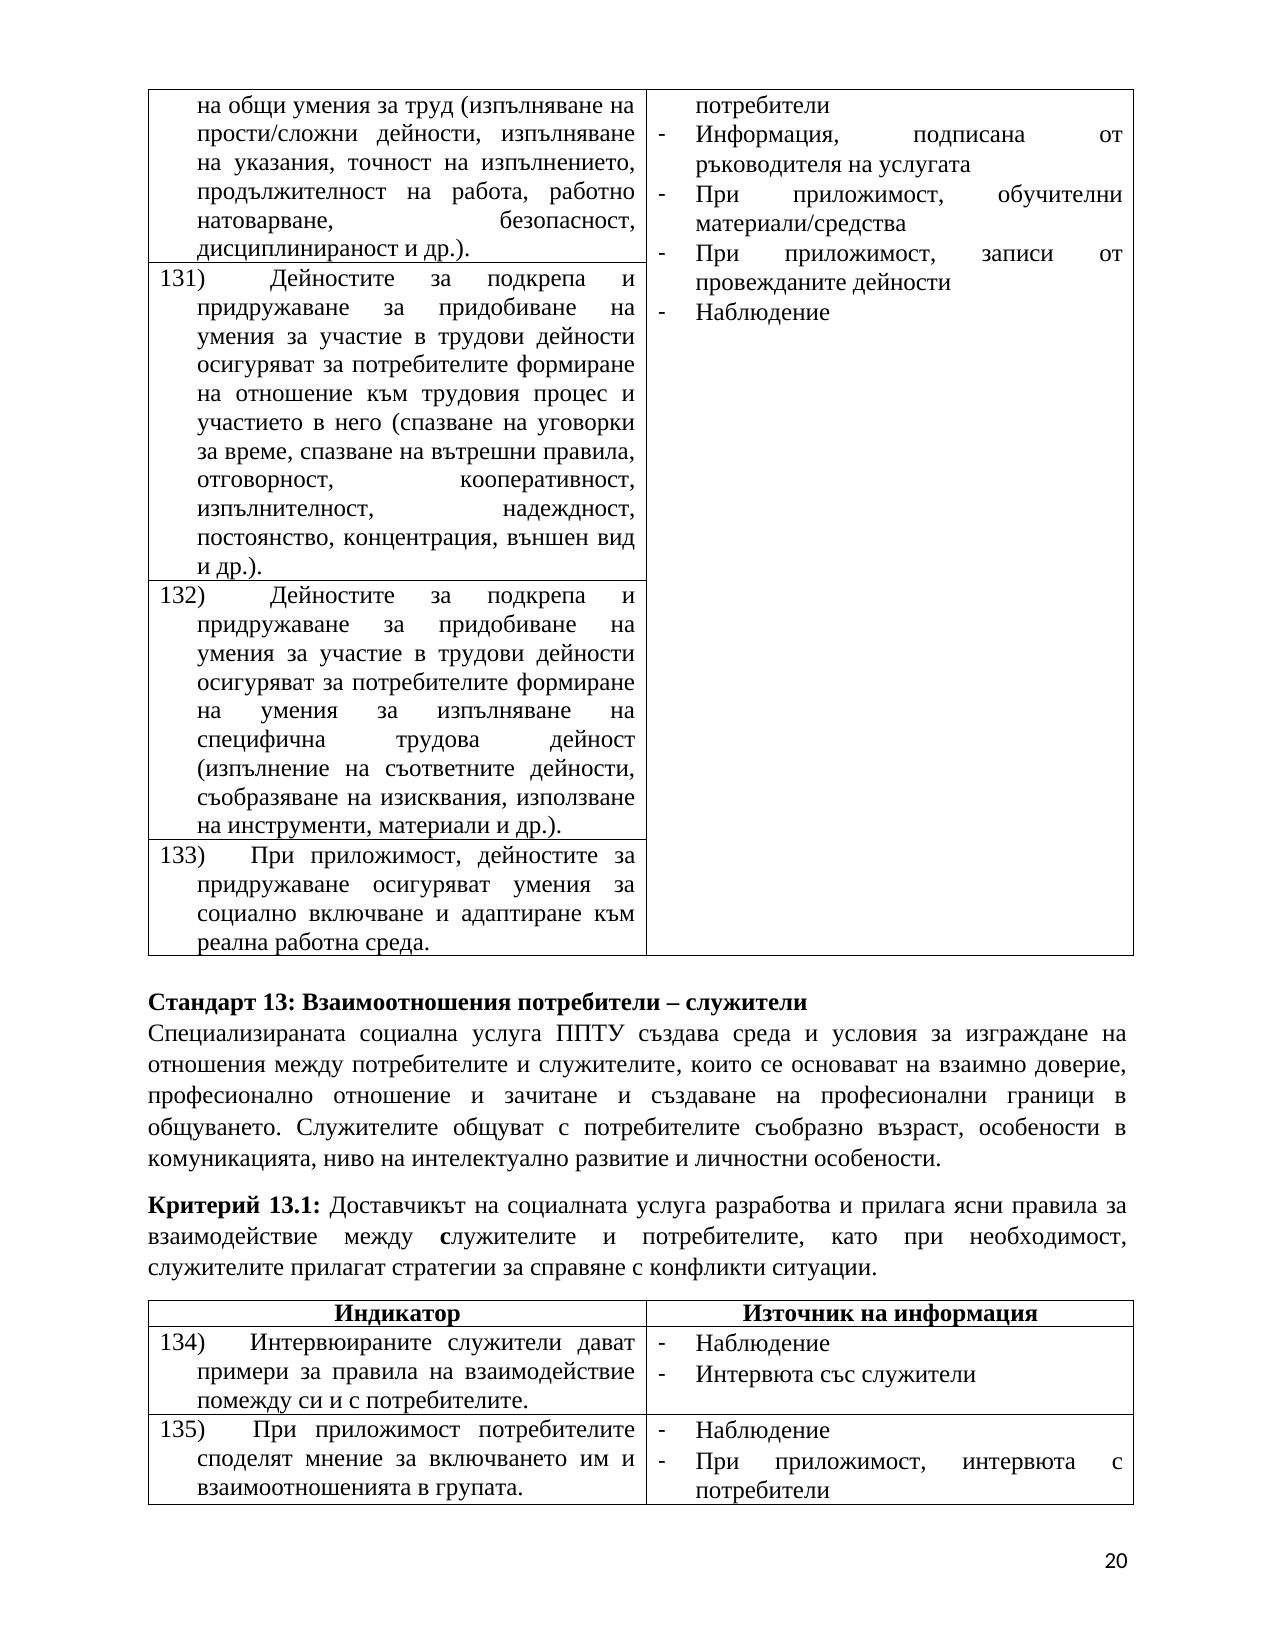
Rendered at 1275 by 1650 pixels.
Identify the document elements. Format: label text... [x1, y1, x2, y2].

table_cell Наблюдение При приложимост, интервюта с потребители [647, 1415, 1133, 1504]
table_cell Интервюираните служители дават примери за правила на взаимодействие помежду си и с потребителите. [149, 1327, 646, 1413]
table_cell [149, 90, 646, 262]
text Критерий 13.1: Доставчикът на социалната услуга разработва и прилага ясни правила за взаимодействие между служителите и потребителите, като при необходимост, служителите прилагат стратегии за справяне с конфликти ситуации. [148, 1190, 1127, 1281]
table_cell При приложимост, дейностите за придружаване осигуряват умения за социално включване и адаптиране към реална работна среда. [149, 840, 646, 955]
table_cell Наблюдение Интервюта със служители [647, 1327, 1133, 1413]
table_cell Дейностите за подкрепа и придружаване за придобиване на умения за участие в трудови дейности осигуряват за потребителите формиране на отношение към трудовия процес и участието в него (спазване на уговорки за време, спазване на вътрешни правила, отговорност, кооперативност, изпълнителност, надеждност, постоянство, концентрация, външен вид и др.). [149, 263, 646, 579]
table_header Източник на информация [647, 1301, 1133, 1326]
text Специализираната социална услуга ППТУ създава среда и условия за изграждане на отношения между потребителите и служителите, които се основават на взаимно доверие, професионално отношение и зачитане и създаване на професионални граници в общуването. Служителите общуват с потребителите съобразно възраст, особености в комуникацията, ниво на интелектуално развитие и личностни особености. [148, 1018, 1127, 1171]
table_header Индикатор [149, 1301, 646, 1326]
text Стандарт 13: Взаимоотношения потребители – служители [148, 987, 1127, 1016]
table_cell При приложимост потребителите споделят мнение за включването им и взаимоотношенията в групата. [149, 1415, 646, 1504]
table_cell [647, 90, 1133, 955]
table_cell Дейностите за подкрепа и придружаване за придобиване на умения за участие в трудови дейности осигуряват за потребителите формиране на умения за изпълняване на специфична трудова дейност (изпълнение на съответните дейности, съобразяване на изисквания, използване на инструменти, материали и др.). [149, 581, 646, 839]
